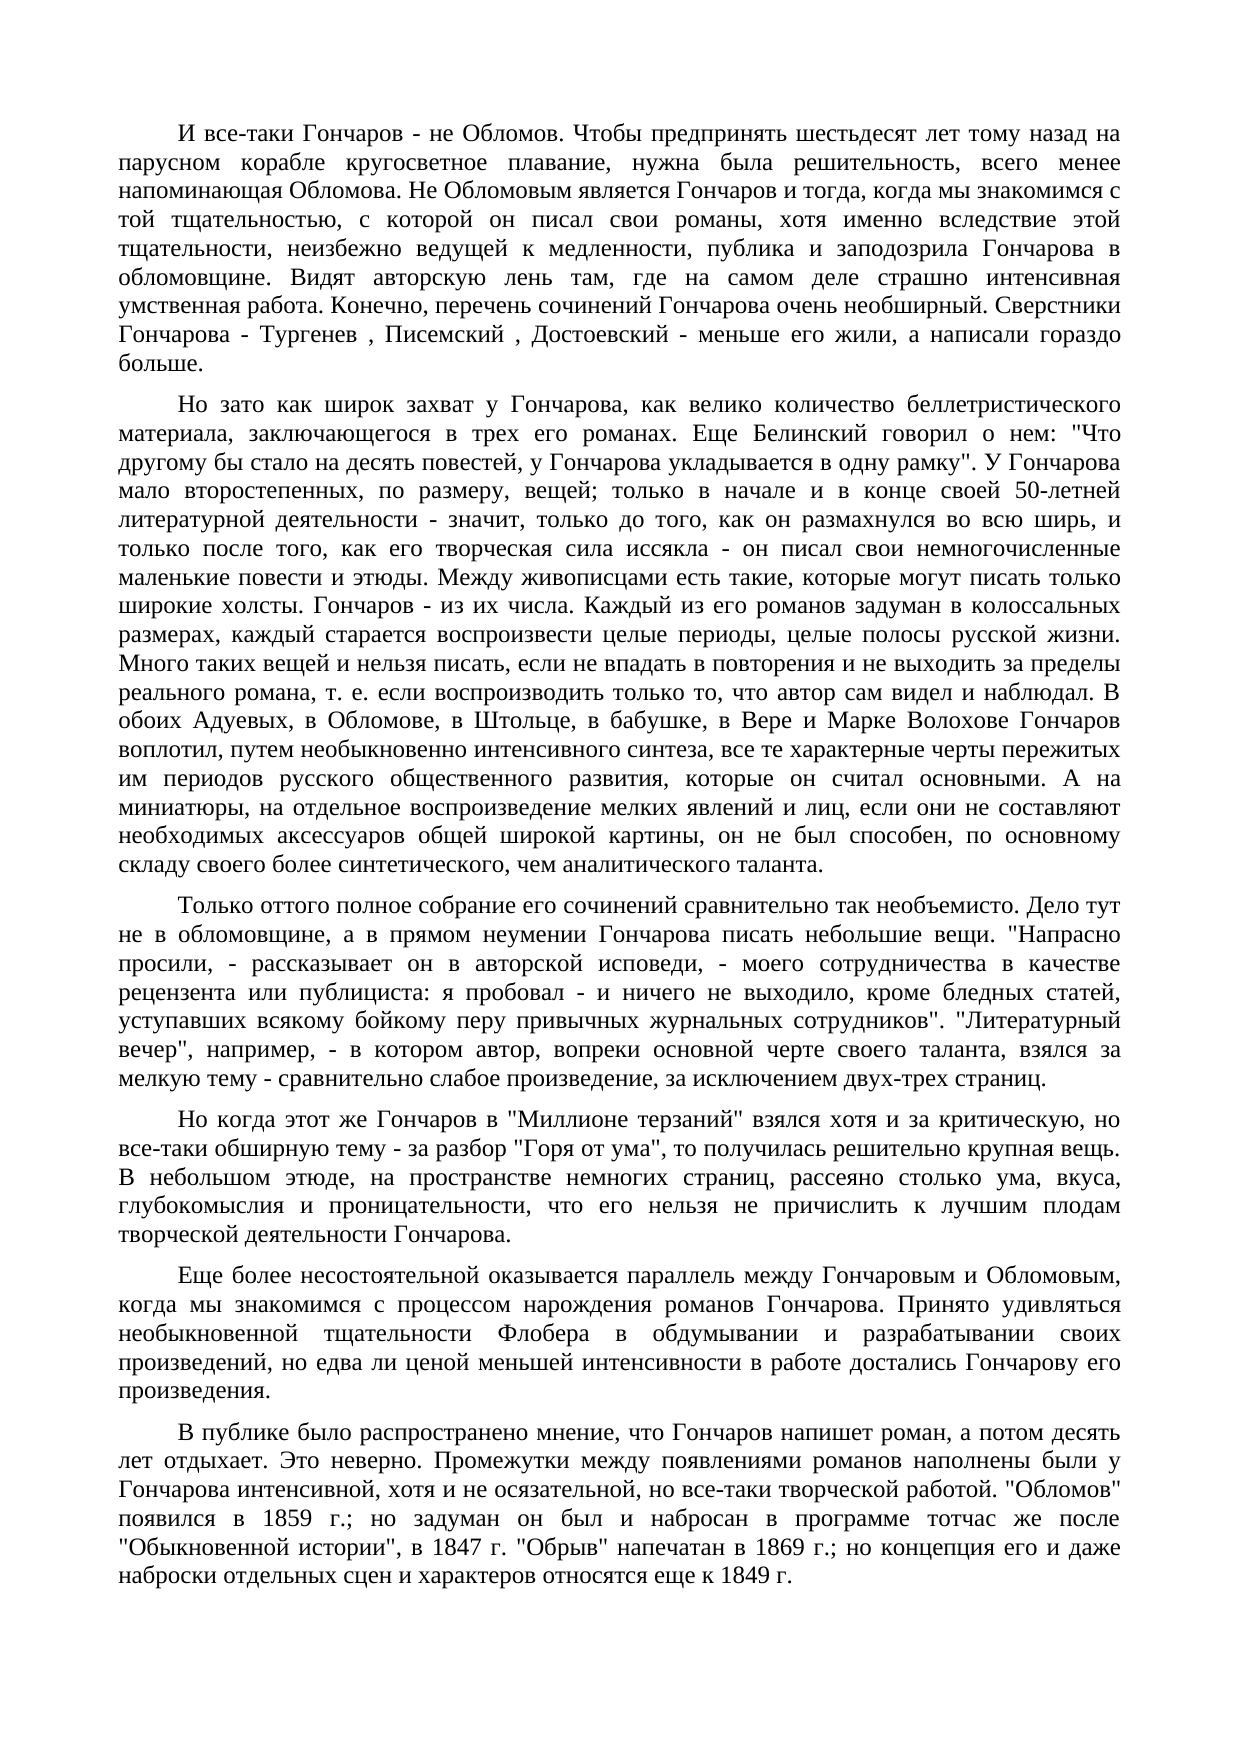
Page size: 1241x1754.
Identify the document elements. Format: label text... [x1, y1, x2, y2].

text В публике было распространено мнение, что Гончаров напишет роман, а потом десять лет отдыхает. Это неверно. Промежутки между появлениями романов наполнены были у Гончарова интенсивной, хотя и не осязательной, но все-таки творческой работой. "Обломов" появился в 1859 г.; но задуман он был и набросан в программе тотчас же после "Обыкновенной истории", в 1847 г. "Обрыв" напечатан в 1869 г.; но концепция его и даже наброски отдельных сцен и характеров относятся еще к 1849 г. [118, 1417, 1122, 1589]
text Еще более несостоятельной оказывается параллель между Гончаровым и Обломовым, когда мы знакомимся с процессом нарождения романов Гончарова. Принято удивляться необыкновенной тщательности Флобера в обдумывании и разрабатывании своих произведений, но едва ли ценой меньшей интенсивности в работе достались Гончарову его произведения. [118, 1261, 1122, 1404]
text И все-таки Гончаров - не Обломов. Чтобы предпринять шестьдесят лет тому назад на парусном корабле кругосветное плавание, нужна была решительность, всего менее напоминающая Обломова. Не Обломовым является Гончаров и тогда, когда мы знакомимся с той тщательностью, с которой он писал свои романы, хотя именно вследствие этой тщательности, неизбежно ведущей к медленности, публика и заподозрила Гончарова в обломовщине. Видят авторскую лень там, где на самом деле страшно интенсивная умственная работа. Конечно, перечень сочинений Гончарова очень необширный. Сверстники Гончарова - Тургенев , Писемский , Достоевский - меньше его жили, а написали гораздо больше. [118, 118, 1122, 377]
text Но зато как широк захват у Гончарова, как велико количество беллетристического материала, заключающегося в трех его романах. Еще Белинский говорил о нем: "Что другому бы стало на десять повестей, у Гончарова укладывается в одну рамку". У Гончарова мало второстепенных, по размеру, вещей; только в начале и в конце своей 50-летней литературной деятельности - значит, только до того, как он размахнулся во всю ширь, и только после того, как его творческая сила иссякла - он писал свои немногочисленные маленькие повести и этюды. Между живописцами есть такие, которые могут писать только широкие холсты. Гончаров - из их числа. Каждый из его романов задуман в колоссальных размерах, каждый старается воспроизвести целые периоды, целые полосы русской жизни. Много таких вещей и нельзя писать, если не впадать в повторения и не выходить за пределы реального романа, т. е. если воспроизводить только то, что автор сам видел и наблюдал. В обоих Адуевых, в Обломове, в Штольце, в бабушке, в Вере и Марке Волохове Гончаров воплотил, путем необыкновенно интенсивного синтеза, все те характерные черты пережитых им периодов русского общественного развития, которые он считал основными. А на миниатюры, на отдельное воспроизведение мелких явлений и лиц, если они не составляют необходимых аксессуаров общей широкой картины, он не был способен, по основному складу своего более синтетического, чем аналитического таланта. [118, 389, 1122, 878]
text Но когда этот же Гончаров в "Миллионе терзаний" взялся хотя и за критическую, но все-таки обширную тему - за разбор "Горя от ума", то получилась решительно крупная вещь. В небольшом этюде, на пространстве немногих страниц, рассеяно столько ума, вкуса, глубокомыслия и проницательности, что его нельзя не причислить к лучшим плодам творческой деятельности Гончарова. [118, 1104, 1122, 1248]
text Только оттого полное собрание его сочинений сравнительно так необъемисто. Дело тут не в обломовщине, а в прямом неумении Гончарова писать небольшие вещи. "Напрасно просили, - рассказывает он в авторской исповеди, - моего сотрудничества в качестве рецензента или публициста: я пробовал - и ничего не выходило, кроме бледных статей, уступавших всякому бойкому перу привычных журнальных сотрудников". "Литературный вечер", например, - в котором автор, вопреки основной черте своего таланта, взялся за мелкую тему - сравнительно слабое произведение, за исключением двух-трех страниц. [118, 891, 1122, 1092]
